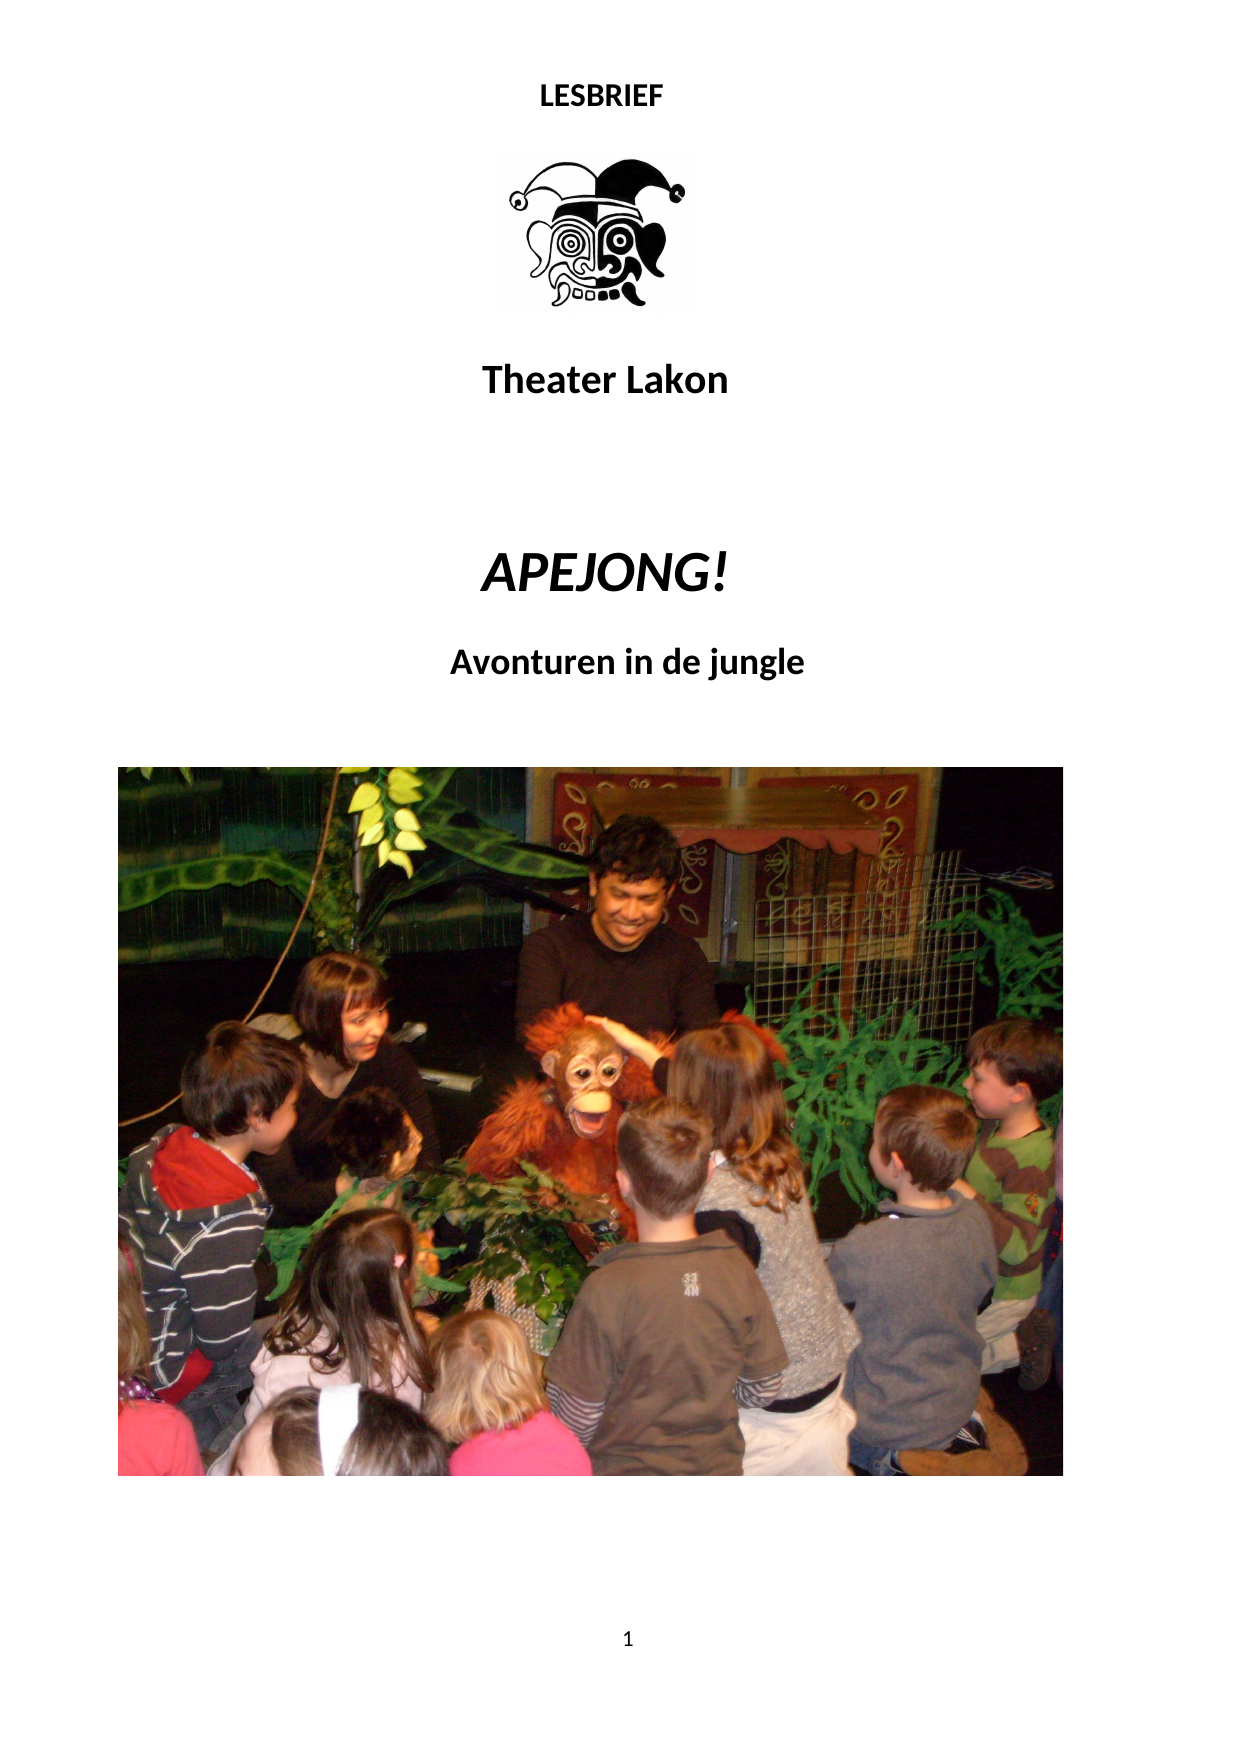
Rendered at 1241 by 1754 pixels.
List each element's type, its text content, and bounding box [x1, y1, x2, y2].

picture [118, 767, 1064, 1476]
text APEJONG! [74, 535, 1137, 606]
picture [496, 157, 696, 314]
text LESBRIEF [118, 74, 1137, 114]
text Theater Lakon [74, 353, 1137, 404]
text Avonturen in de jungle [118, 638, 1137, 683]
